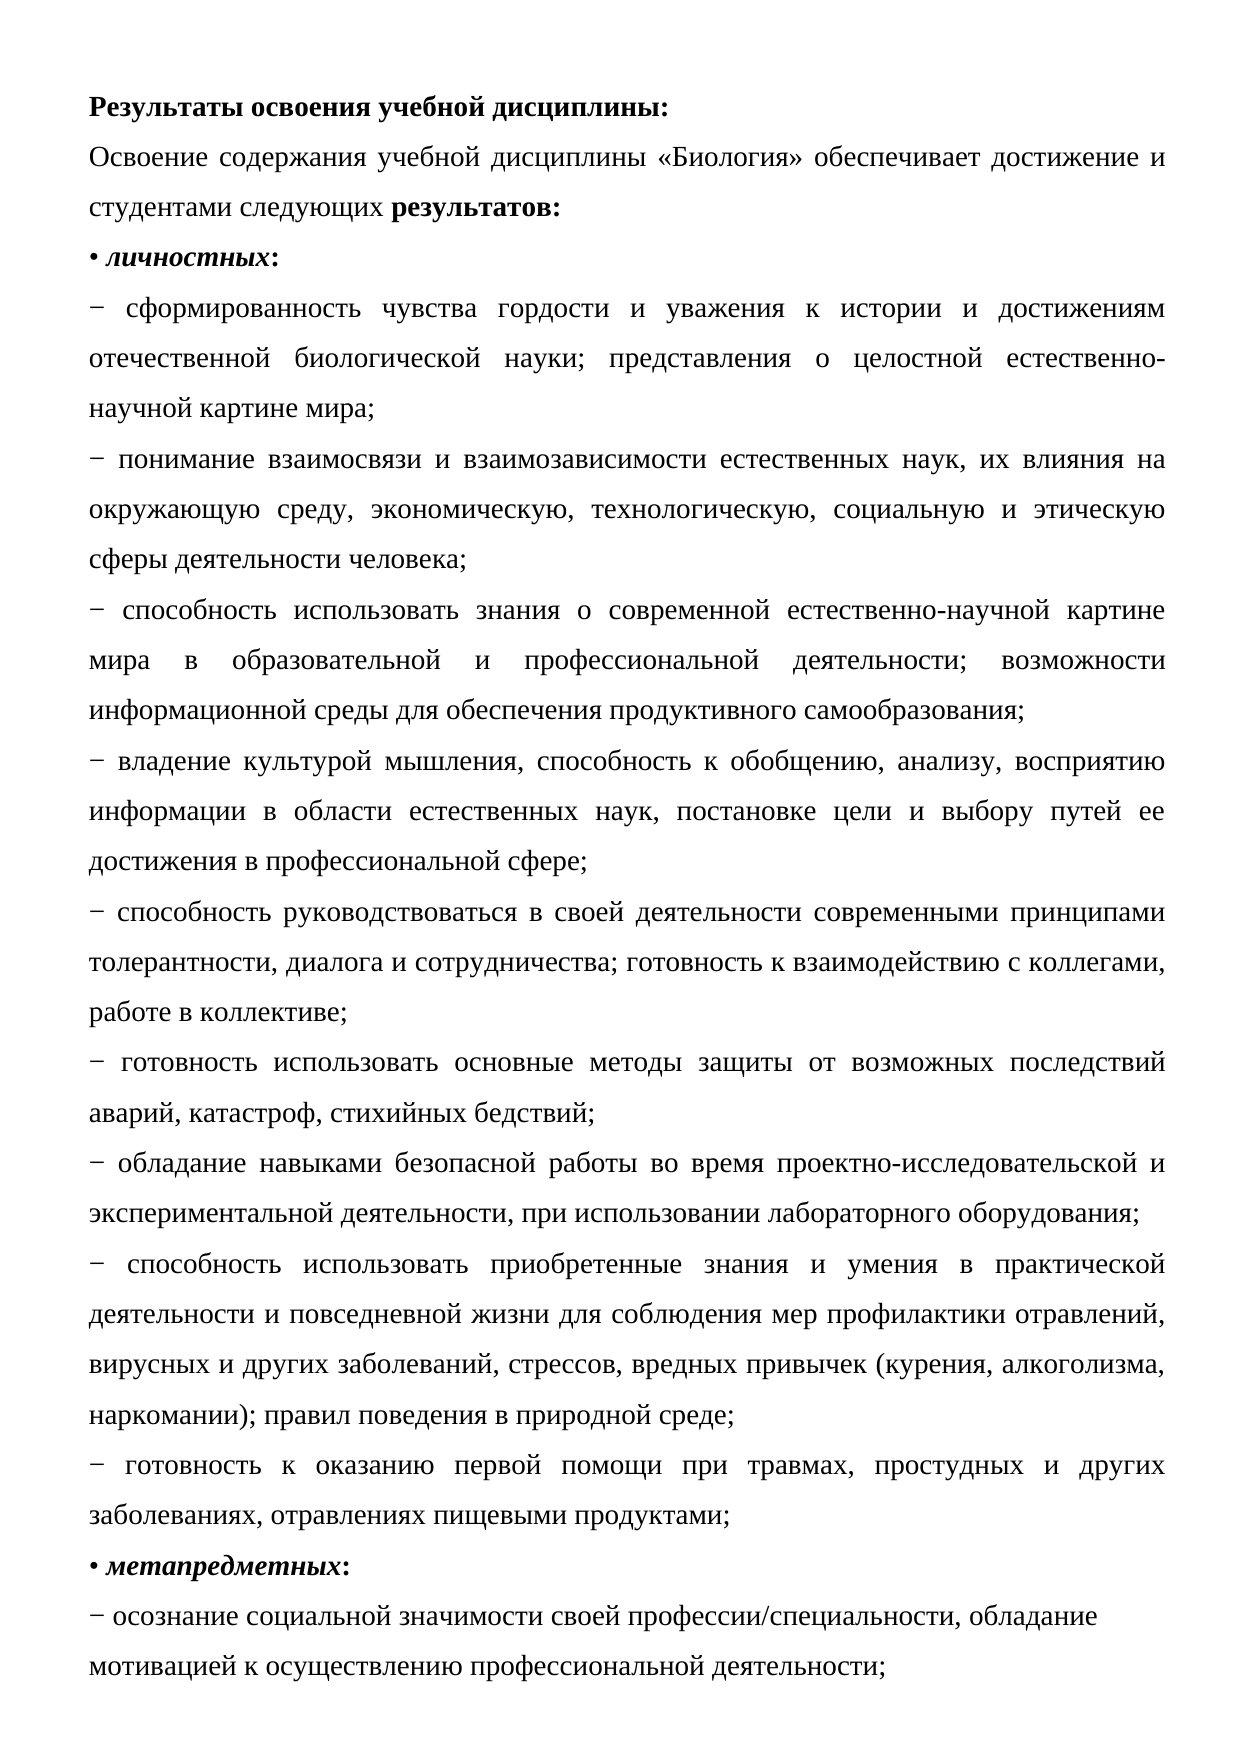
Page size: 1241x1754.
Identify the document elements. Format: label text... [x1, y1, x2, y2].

text − способность использовать приобретенные знания и умения в практической деятельности и повседневной жизни для соблюдения мер профилактики отравлений, вирусных и других заболеваний, стрессов, вредных привычек (курения, алкоголизма, наркомании); правил поведения в природной среде; [89, 1246, 1166, 1430]
text • личностных: [89, 239, 1166, 273]
text − способность руководствоваться в своей деятельности современными принципами толерантности, диалога и сотрудничества; готовность к взаимодействию с коллегами, работе в коллективе; [89, 894, 1166, 1028]
text Результаты освоения учебной дисциплины: [89, 89, 1166, 122]
text − осознание социальной значимости своей профессии/специальности, обладание [89, 1598, 1166, 1632]
text • метапредметных: [89, 1548, 1166, 1581]
text Освоение содержания учебной дисциплины «Биология» обеспечивает достижение и студентами следующих результатов: [89, 139, 1166, 223]
text мотивацией к осуществлению профессиональной деятельности; [89, 1648, 1166, 1682]
text − сформированность чувства гордости и уважения к истории и достижениям отечественной биологической науки; представления о целостной естественно-научной картине мира; [89, 290, 1166, 424]
text − обладание навыками безопасной работы во время проектно-исследовательской и экспериментальной деятельности, при использовании лабораторного оборудования; [89, 1145, 1166, 1229]
text − понимание взаимосвязи и взаимозависимости естественных наук, их влияния на окружающую среду, экономическую, технологическую, социальную и этическую сферы деятельности человека; [89, 441, 1166, 575]
text − готовность к оказанию первой помощи при травмах, простудных и других заболеваниях, отравлениях пищевыми продуктами; [89, 1447, 1166, 1531]
text − владение культурой мышления, способность к обобщению, анализу, восприятию информации в области естественных наук, постановке цели и выбору путей ее достижения в профессиональной сфере; [89, 743, 1166, 877]
text − готовность использовать основные методы защиты от возможных последствий аварий, катастроф, стихийных бедствий; [89, 1044, 1166, 1128]
text − способность использовать знания о современной естественно-научной картине мира в образовательной и профессиональной деятельности; возможности информационной среды для обеспечения продуктивного самообразования; [89, 592, 1166, 726]
